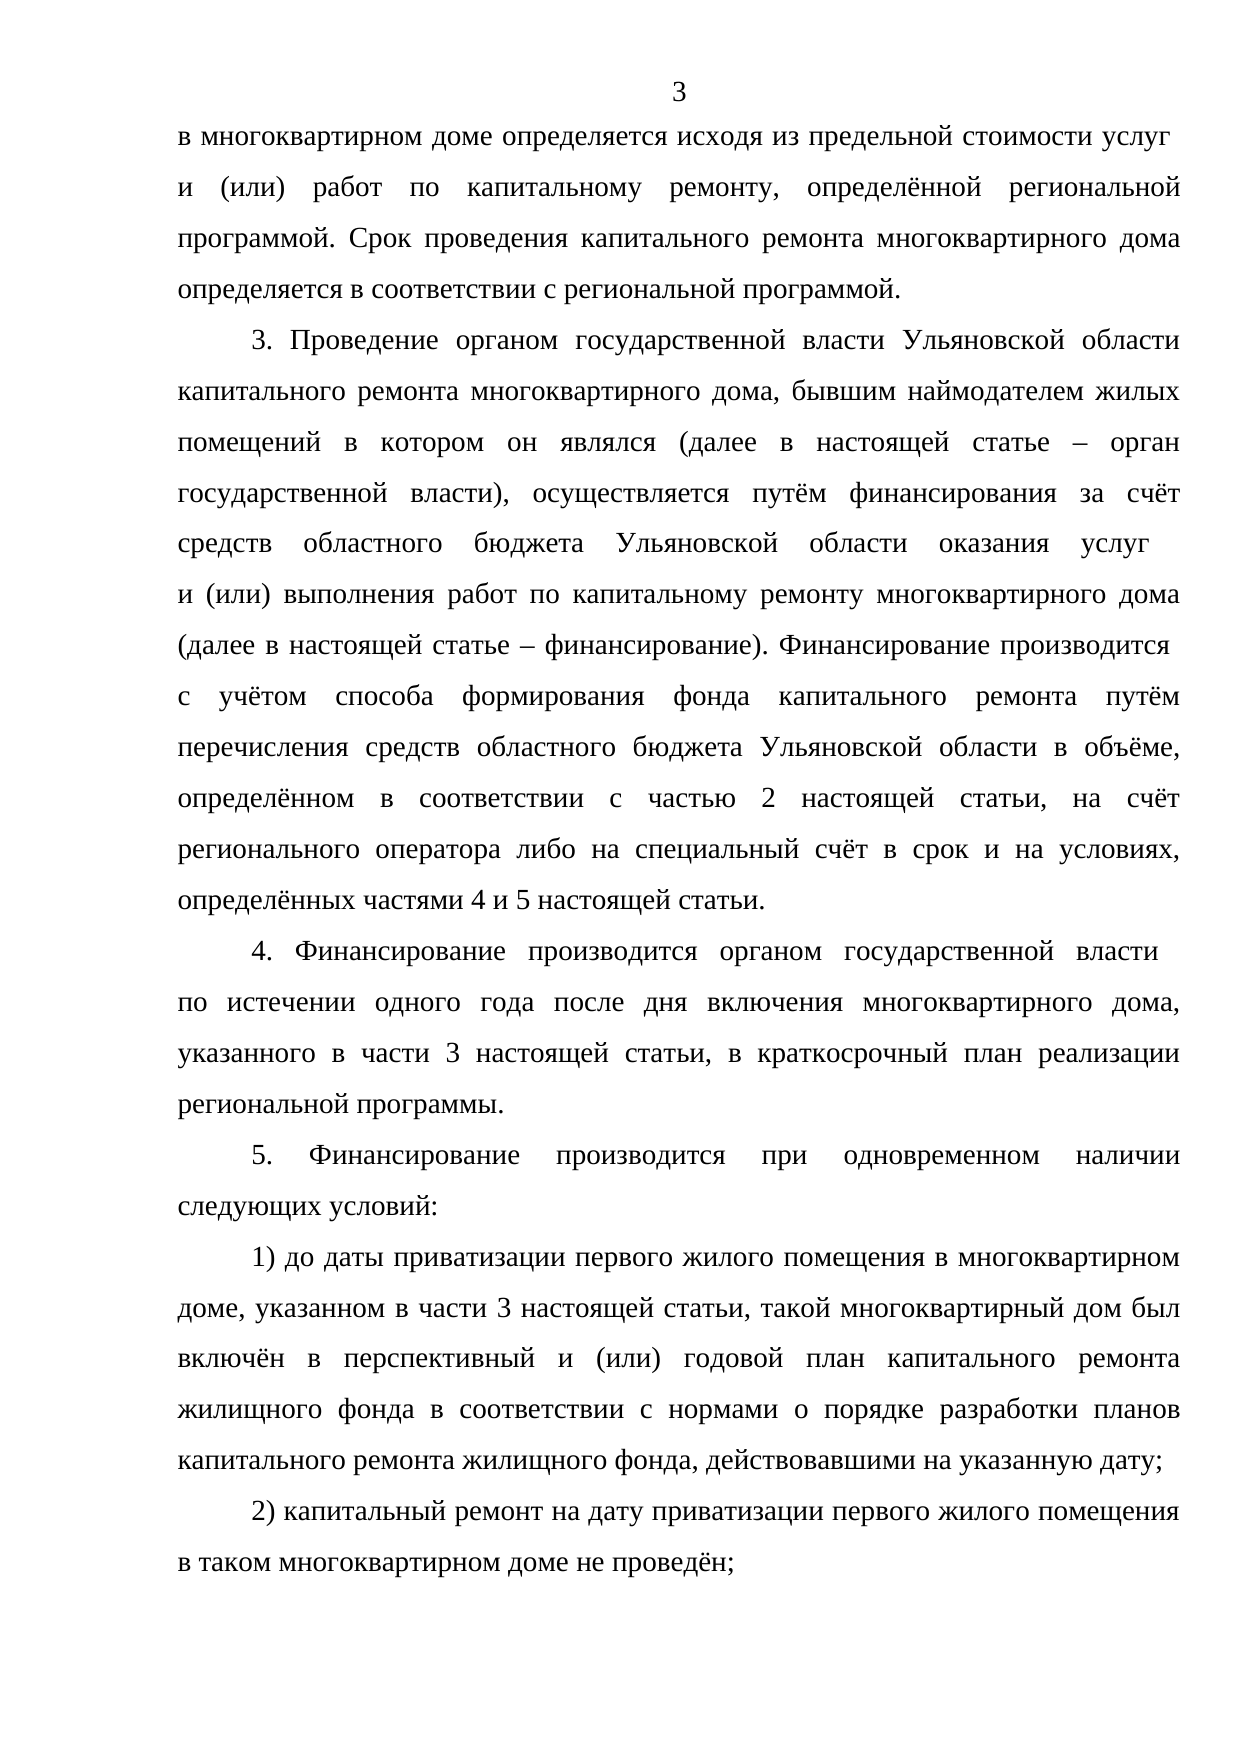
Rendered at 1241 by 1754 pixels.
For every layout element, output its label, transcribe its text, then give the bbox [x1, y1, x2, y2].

text 4. Финансирование производится органом государственной власти по истечении одного года после дня включения многоквартирного дома, указанного в части 3 настоящей статьи, в краткосрочный план реализации региональной программы. [177, 933, 1181, 1119]
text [177, 118, 1181, 304]
text 5. Финансирование производится при одновременном наличии следующих условий: [177, 1137, 1181, 1221]
text 1) до даты приватизации первого жилого помещения в многоквартирном доме, указанном в части 3 настоящей статьи, такой многоквартирный дом был включён в перспективный и (или) годовой план капитального ремонта жилищного фонда в соответствии с нормами о порядке разработки планов капитального ремонта жилищного фонда, действовавшими на указанную дату; [177, 1239, 1181, 1476]
text 3. Проведение органом государственной власти Ульяновской области капитального ремонта многоквартирного дома, бывшим наймодателем жилых помещений в котором он являлся (далее в настоящей статье – орган государственной власти), осуществляется путём финансирования за счёт средств областного бюджета Ульяновской области оказания услуг и (или) выполнения работ по капитальному ремонту многоквартирного дома (далее в настоящей статье – финансирование). Финансирование производится с учётом способа формирования фонда капитального ремонта путём перечисления средств областного бюджета Ульяновской области в объёме, определённом в соответствии с частью 2 настоящей статьи, на счёт регионального оператора либо на специальный счёт в срок и на условиях, определённых частями 4 и 5 настоящей статьи. [177, 322, 1181, 916]
text 2) капитальный ремонт на дату приватизации первого жилого помещения в таком многоквартирном доме не проведён; [177, 1493, 1181, 1578]
